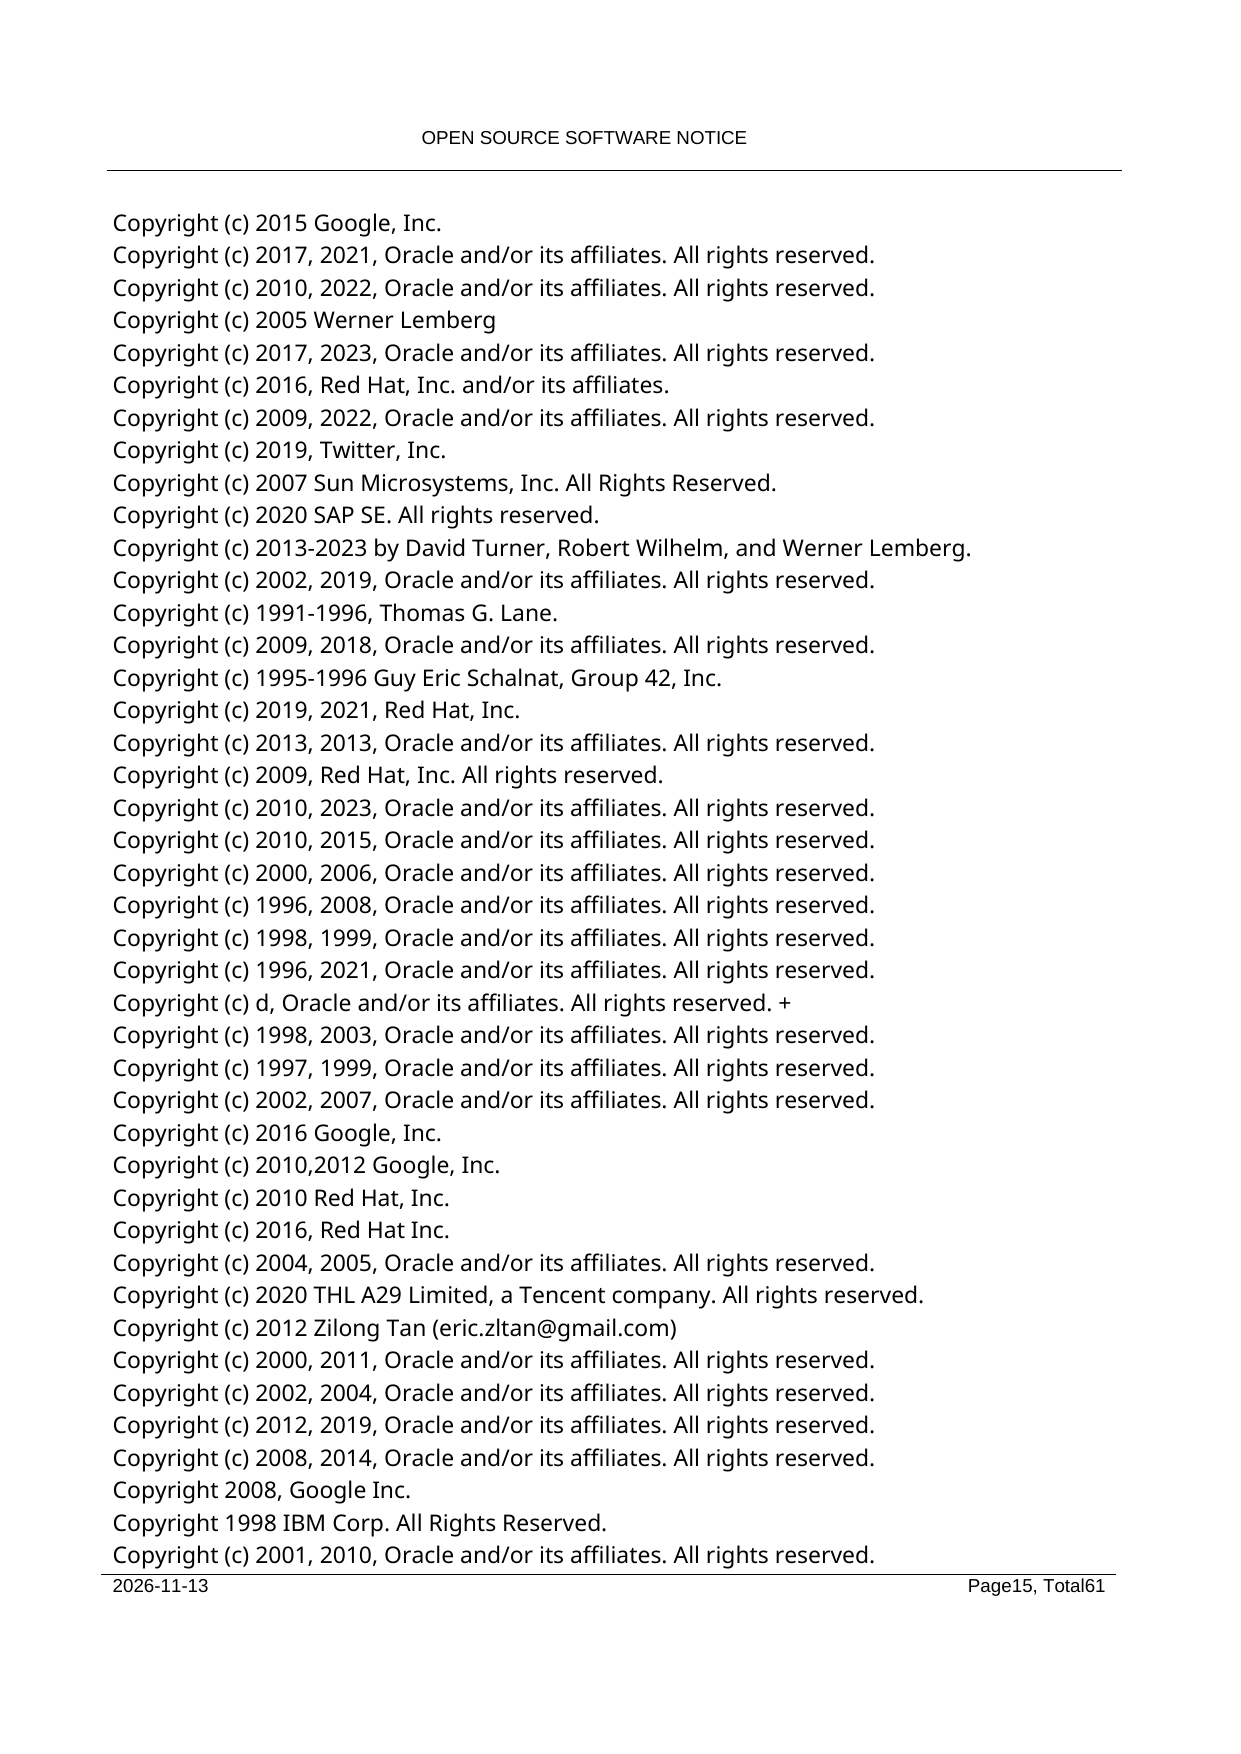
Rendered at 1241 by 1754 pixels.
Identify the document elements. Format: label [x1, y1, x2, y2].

text [112, 206, 1128, 1571]
